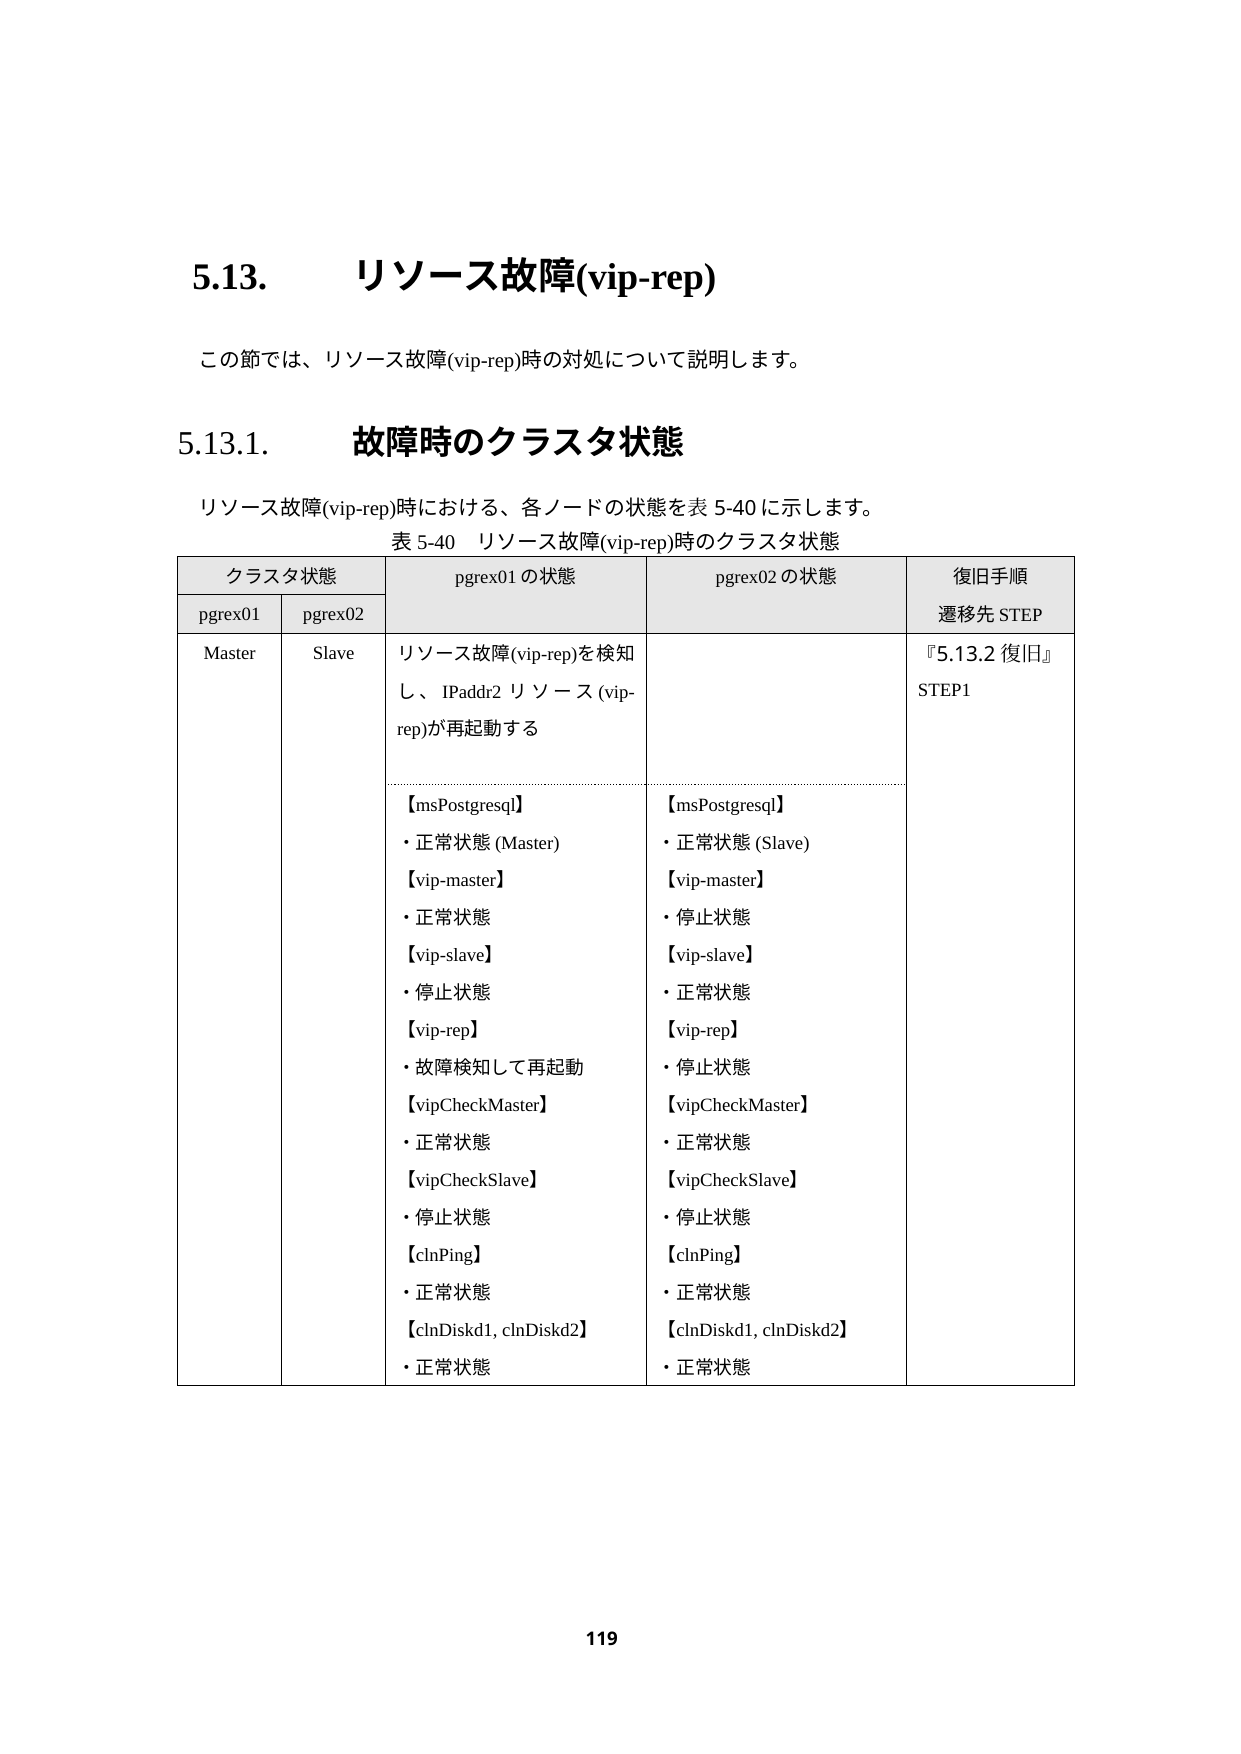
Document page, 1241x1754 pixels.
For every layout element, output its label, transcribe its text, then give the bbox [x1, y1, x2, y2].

table_cell [647, 634, 906, 784]
table_cell 【msPostgresql】 ・正常状態 (Slave) 【vip-master】 ・停止状態 【vip-slave】 ・正常状態 【vip-rep】 ・停止状態 【vipCheckMaster】 ・正常状態 【vipCheckSlave】 ・停止状態 【clnPing】 ・正常状態 【clnDiskd1, clnDiskd2】 ・正常状態 [647, 784, 906, 1385]
table_cell リソース故障(vip-rep)を検知し、IPaddr2リソース(vip-rep)が再起動する [386, 634, 646, 784]
table_cell 『5.13.2 復旧』 STEP1 [907, 634, 1074, 1385]
table_header pgrex02の状態 [647, 557, 906, 633]
text この節では、リソース故障(vip-rep)時の対処について説明します。 [177, 340, 1054, 378]
table_header pgrex01の状態 [386, 557, 646, 633]
subtitle 故障時のクラスタ状態 [177, 403, 1063, 478]
table_header クラスタ状態 [178, 557, 385, 594]
table_cell Master [178, 634, 281, 1385]
table_cell Slave [282, 634, 385, 1385]
table_cell pgrex01 [178, 595, 281, 633]
table_cell pgrex02 [282, 595, 385, 633]
table_cell 【msPostgresql】 ・正常状態 (Master) 【vip-master】 ・正常状態 【vip-slave】 ・停止状態 【vip-rep】 ・故障検知して再起動 【vipCheckMaster】 ・正常状態 【vipCheckSlave】 ・停止状態 【clnPing】 ・正常状態 【clnDiskd1, clnDiskd2】 ・正常状態 [386, 784, 646, 1385]
table_header 復旧手順 遷移先STEP [907, 557, 1074, 633]
subtitle リソース故障(vip-rep) [192, 236, 1063, 311]
